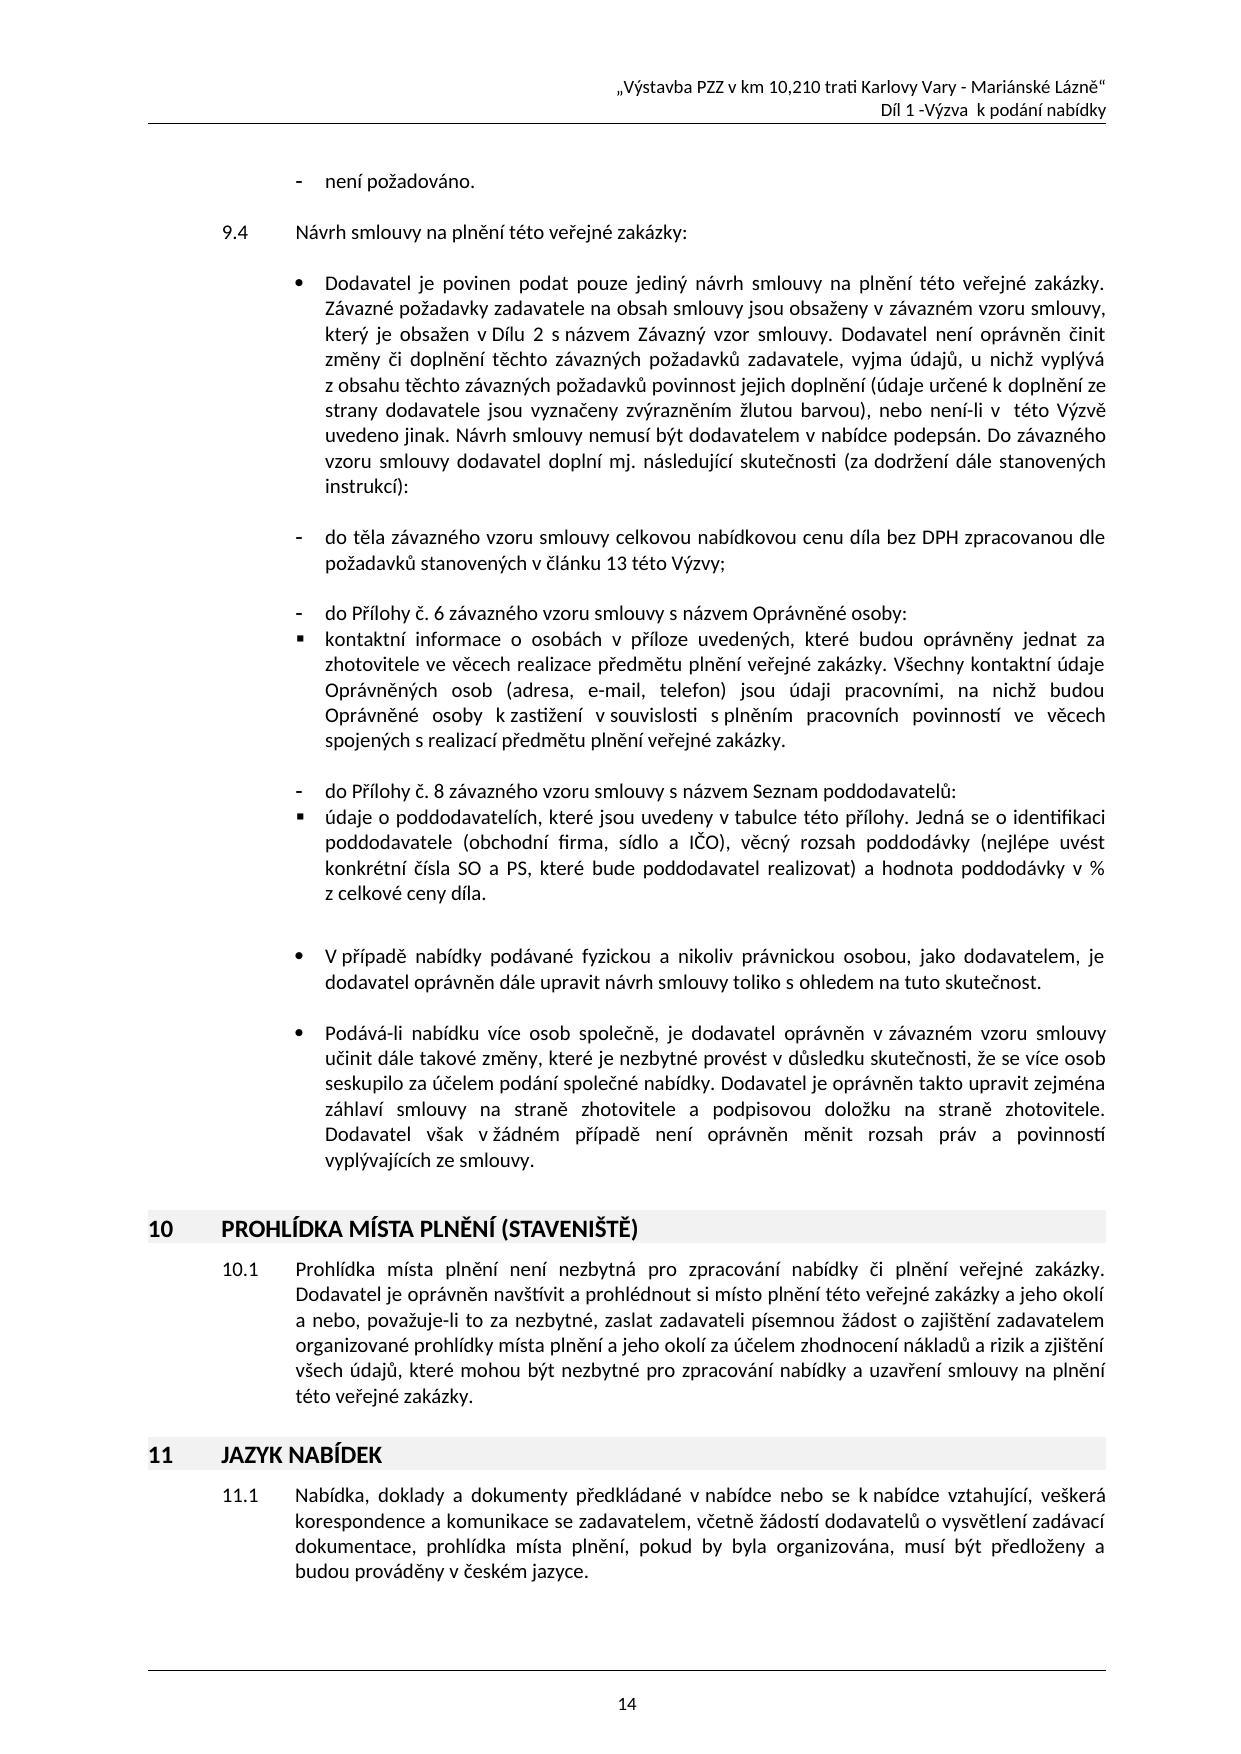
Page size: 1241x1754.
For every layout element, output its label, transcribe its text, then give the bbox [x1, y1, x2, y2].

list Návrh smlouvy na plnění této veřejné zakázky: [222, 219, 1106, 245]
list údaje o poddodavatelích, které jsou uvedeny v tabulce této přílohy. Jedná se o identifikaci poddodavatele (obchodní firma, sídlo a IČO), věcný rozsah poddodávky (nejlépe uvést konkrétní čísla SO a PS, které bude poddodavatel realizovat) a hodnota poddodávky v % z celkové ceny díla. [295, 804, 1106, 906]
list Nabídka, doklady a dokumenty předkládané v nabídce nebo se k nabídce vztahující, veškerá korespondence a komunikace se zadavatelem, včetně žádostí dodavatelů o vysvětlení zadávací dokumentace, prohlídka místa plnění, pokud by byla organizována, musí být předloženy a budou prováděny v českém jazyce. [222, 1482, 1106, 1584]
subtitle JAZYK NABÍDEK [148, 1437, 1106, 1470]
list do Přílohy č. 8 závazného vzoru smlouvy s názvem Seznam poddodavatelů: [295, 778, 1106, 804]
list do Přílohy č. 6 závazného vzoru smlouvy s názvem Oprávněné osoby: [295, 601, 1106, 626]
list do těla závazného vzoru smlouvy celkovou nabídkovou cenu díla bez DPH zpracovanou dle požadavků stanovených v článku 13 této Výzvy; [295, 524, 1106, 575]
list není požadováno. [295, 168, 1106, 194]
list Dodavatel je povinen podat pouze jediný návrh smlouvy na plnění této veřejné zakázky. Závazné požadavky zadavatele na obsah smlouvy jsou obsaženy v závazném vzoru smlouvy, který je obsažen v Dílu 2 s názvem Závazný vzor smlouvy. Dodavatel není oprávněn činit změny či doplnění těchto závazných požadavků zadavatele, vyjma údajů, u nichž vyplývá z obsahu těchto závazných požadavků povinnost jejich doplnění (údaje určené k doplnění ze strany dodavatele jsou vyznačeny zvýrazněním žlutou barvou), nebo není-li v této Výzvě uvedeno jinak. Návrh smlouvy nemusí být dodavatelem v nabídce podepsán. Do závazného vzoru smlouvy dodavatel doplní mj. následující skutečnosti (za dodržení dále stanovených instrukcí): [295, 270, 1106, 499]
list V případě nabídky podávané fyzickou a nikoliv právnickou osobou, jako dodavatelem, je dodavatel oprávněn dále upravit návrh smlouvy toliko s ohledem na tuto skutečnost. [295, 943, 1106, 994]
list Prohlídka místa plnění není nezbytná pro zpracování nabídky či plnění veřejné zakázky. Dodavatel je oprávněn navštívit a prohlédnout si místo plnění této veřejné zakázky a jeho okolí a nebo, považuje-li to za nezbytné, zaslat zadavateli písemnou žádost o zajištění zadavatelem organizované prohlídky místa plnění a jeho okolí za účelem zhodnocení nákladů a rizik a zjištění všech údajů, které mohou být nezbytné pro zpracování nabídky a uzavření smlouvy na plnění této veřejné zakázky. [222, 1256, 1106, 1408]
subtitle PROHLÍDKA MÍSTA PLNĚNÍ (STAVENIŠTĚ) [148, 1210, 1106, 1243]
list kontaktní informace o osobách v příloze uvedených, které budou oprávněny jednat za zhotovitele ve věcech realizace předmětu plnění veřejné zakázky. Všechny kontaktní údaje Oprávněných osob (adresa, e-mail, telefon) jsou údaji pracovními, na nichž budou Oprávněné osoby k zastižení v souvislosti s plněním pracovních povinností ve věcech spojených s realizací předmětu plnění veřejné zakázky. [295, 626, 1106, 753]
list Podává-li nabídku více osob společně, je dodavatel oprávněn v závazném vzoru smlouvy učinit dále takové změny, které je nezbytné provést v důsledku skutečnosti, že se více osob seskupilo za účelem podání společné nabídky. Dodavatel je oprávněn takto upravit zejména záhlaví smlouvy na straně zhotovitele a podpisovou doložku na straně zhotovitele. Dodavatel však v žádném případě není oprávněn měnit rozsah práv a povinností vyplývajících ze smlouvy. [295, 1020, 1106, 1172]
